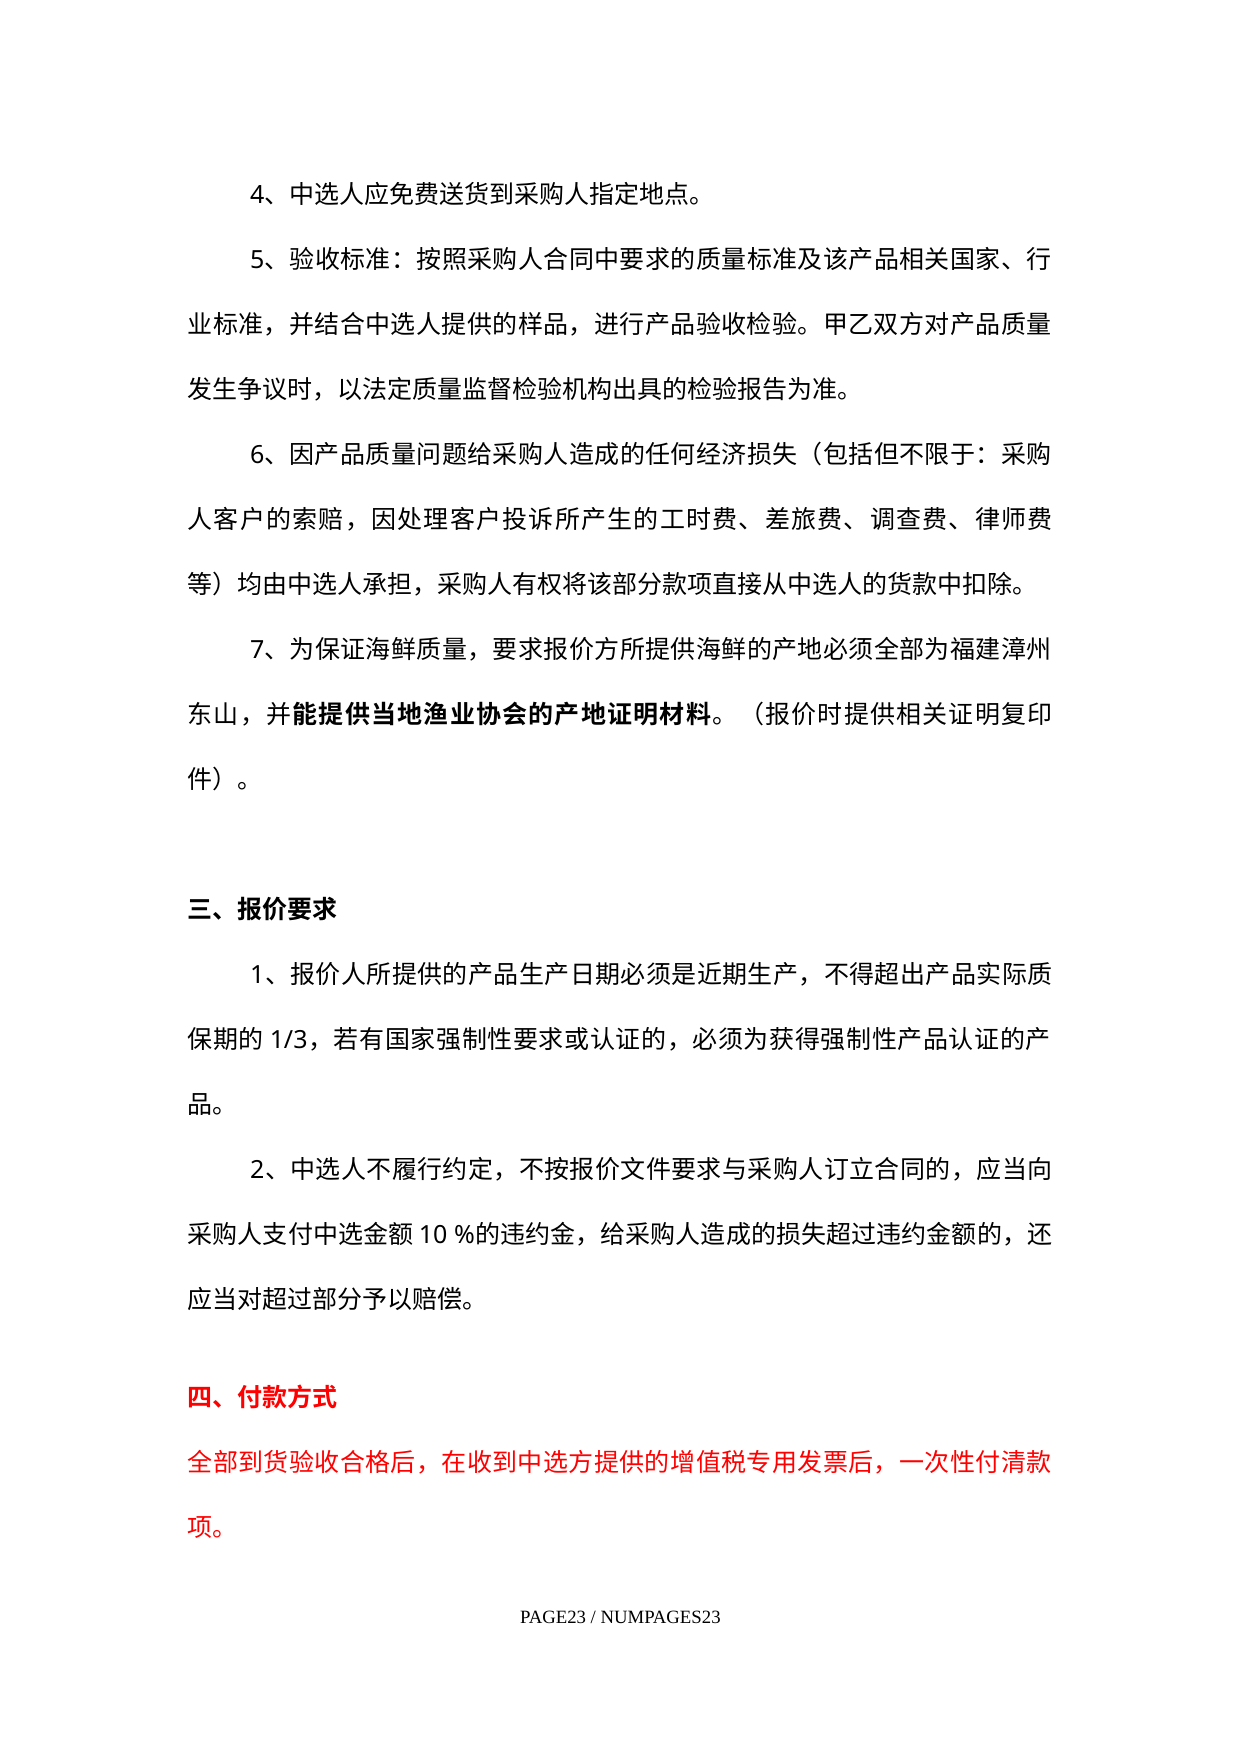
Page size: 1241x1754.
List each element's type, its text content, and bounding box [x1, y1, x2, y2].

text 全部到货验收合格后，在收到中选方提供的增值税专用发票后，一次性付清款项。 [187, 1428, 1053, 1558]
list 中选人应免费送货到采购人指定地点。 [187, 160, 1053, 225]
text 1、报价人所提供的产品生产日期必须是近期生产，不得超出产品实际质保期的1/3，若有国家强制性要求或认证的，必须为获得强制性产品认证的产品。 [187, 940, 1053, 1135]
text 四、付款方式 [187, 1363, 1053, 1428]
text 2、中选人不履行约定，不按报价文件要求与采购人订立合同的，应当向采购人支付中选金额10 %的违约金，给采购人造成的损失超过违约金额的，还应当对超过部分予以赔偿。 [187, 1135, 1053, 1330]
list 验收标准：按照采购人合同中要求的质量标准及该产品相关国家、行业标准，并结合中选人提供的样品，进行产品验收检验。甲乙双方对产品质量发生争议时，以法定质量监督检验机构出具的检验报告为准。 [187, 225, 1053, 420]
list 因产品质量问题给采购人造成的任何经济损失（包括但不限于：采购人客户的索赔，因处理客户投诉所产生的工时费、差旅费、调查费、律师费等）均由中选人承担，采购人有权将该部分款项直接从中选人的货款中扣除。 [187, 420, 1053, 615]
text 三、报价要求 [187, 875, 1053, 940]
list 为保证海鲜质量，要求报价方所提供海鲜的产地必须全部为福建漳州东山，并能提供当地渔业协会的产地证明材料。（报价时提供相关证明复印件）。 [187, 615, 1053, 810]
